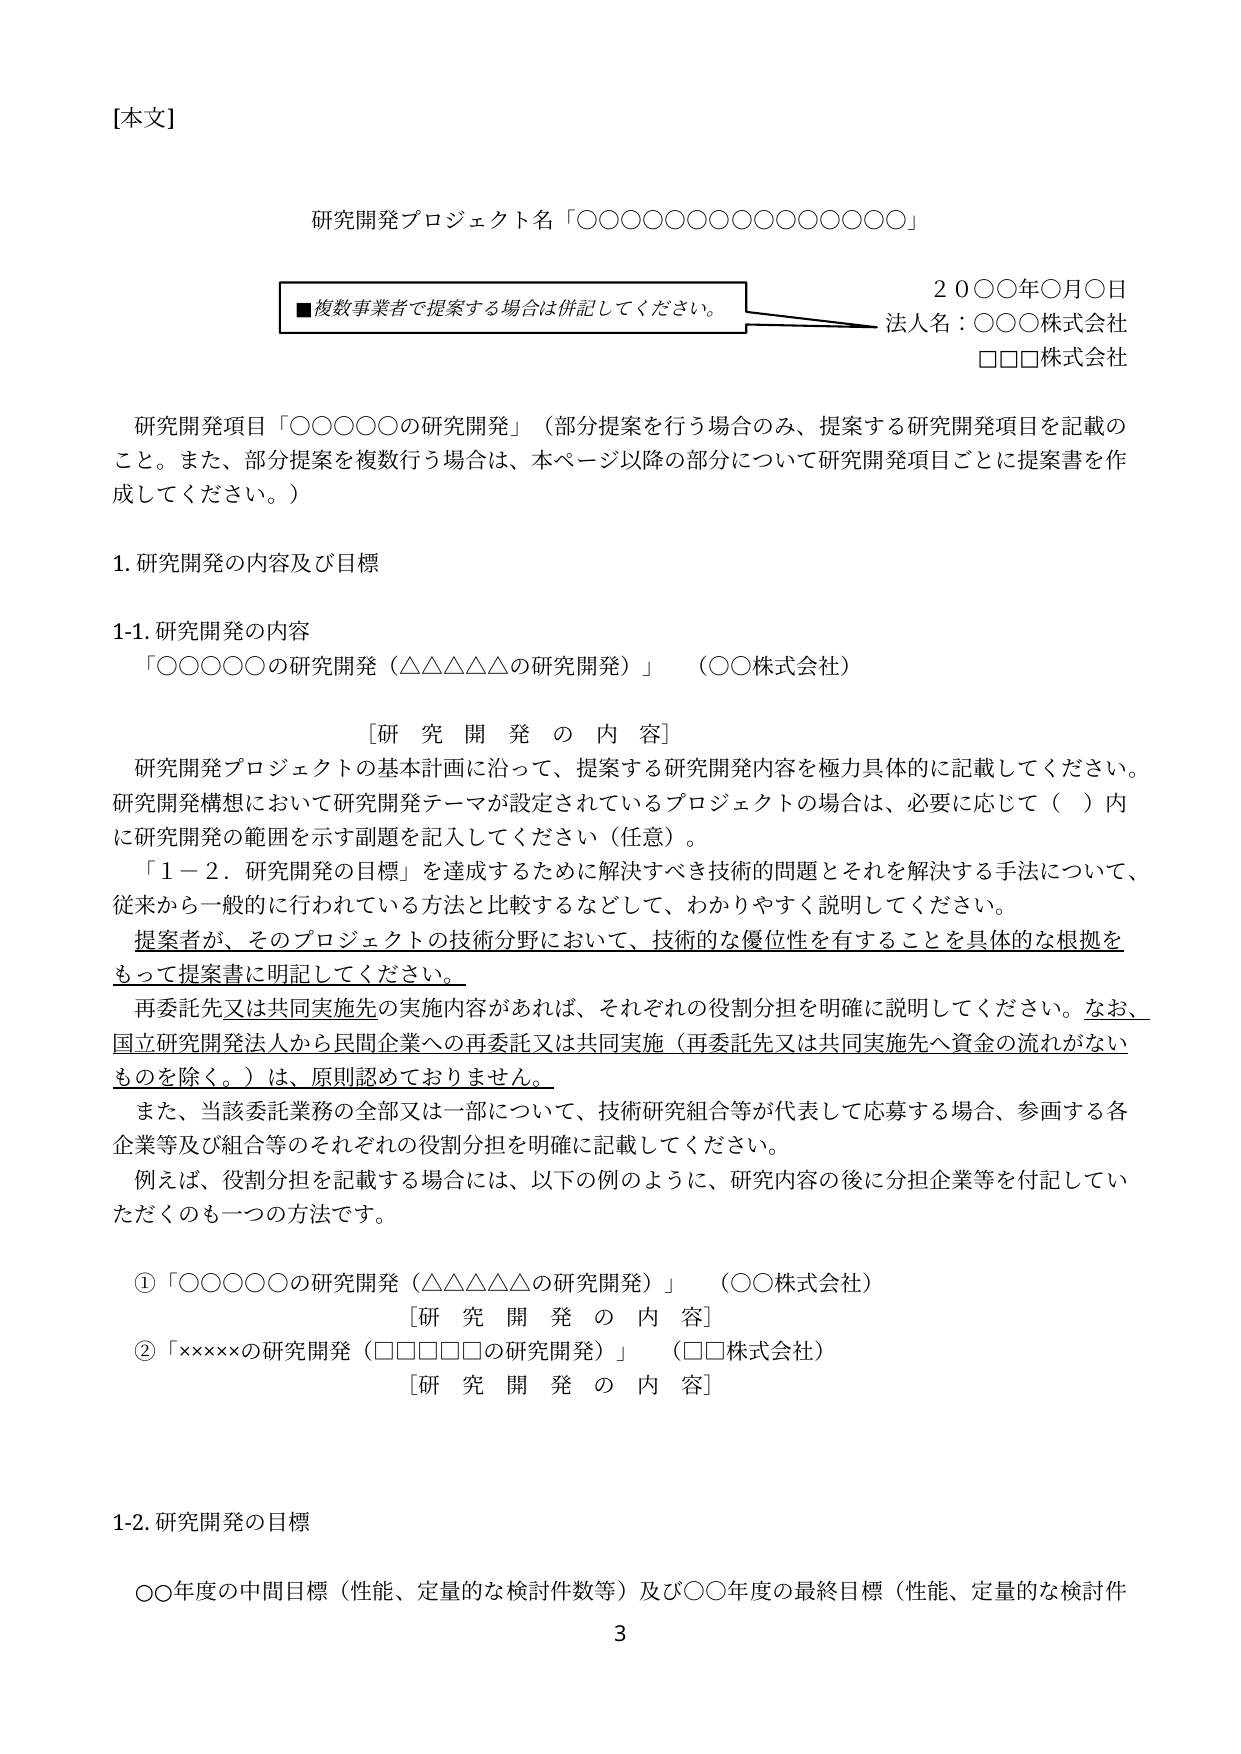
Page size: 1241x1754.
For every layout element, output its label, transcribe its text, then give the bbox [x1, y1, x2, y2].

text ［研 究 開 発 の 内 容］ [397, 1367, 1128, 1401]
text 提案者が、そのプロジェクトの技術分野において、技術的な優位性を有することを具体的な根拠をもって提案書に明記してください。 [112, 922, 1128, 990]
text 法人名：○○○株式会社 [112, 305, 1128, 339]
text 再委託先又は共同実施先の実施内容があれば、それぞれの役割分担を明確に説明してください。なお、国立研究開発法人から民間企業への再委託又は共同実施（再委託先又は共同実施先へ資金の流れがないものを除く。）は、原則認めておりません。 [112, 990, 1128, 1053]
text 1. 研究開発の内容及び目標 [112, 545, 1128, 579]
text 「○○○○○の研究開発（△△△△△の研究開発）」 （○○株式会社） [112, 647, 1128, 682]
text □□□株式会社 [112, 339, 1128, 373]
text ［研 究 開 発 の 内 容］ [112, 716, 1128, 750]
text 研究開発プロジェクト名「○○○○○○○○○○○○○○○」 [112, 202, 1128, 236]
text 研究開発プロジェクトの基本計画に沿って、提案する研究開発内容を極力具体的に記載してください。研究開発構想において研究開発テーマが設定されているプロジェクトの場合は、必要に応じて（ ）内に研究開発の範囲を示す副題を記入してください（任意）。 [112, 750, 1128, 853]
text 例えば、役割分担を記載する場合には、以下の例のように、研究内容の後に分担企業等を付記していただくのも一つの方法です。 [112, 1162, 1128, 1230]
text 再委託先又は共同実施先の実施内容があれば、それぞれの役割分担を明確に説明してください。なお、国立研究開発法人から民間企業への再委託又は共同実施（再委託先又は共同実施先へ資金の流れがないものを除く。）は、原則認めておりません。 [112, 1054, 1128, 1093]
text [本文] [112, 99, 1128, 133]
text ２０○○年○月○日 [112, 271, 1128, 305]
text 1-1. 研究開発の内容 [112, 613, 1128, 647]
text 研究開発項目「○○○○○の研究開発」（部分提案を行う場合のみ、提案する研究開発項目を記載のこと。また、部分提案を複数行う場合は、本ページ以降の部分について研究開発項目ごとに提案書を作成してください。） [112, 408, 1128, 510]
text 「１－２．研究開発の目標」を達成するために解決すべき技術的問題とそれを解決する手法について、従来から一般的に行われている方法と比較するなどして、わかりやすく説明してください。 [112, 853, 1128, 922]
text ②「×××××の研究開発（□□□□□の研究開発）」 （□□株式会社） [112, 1333, 1128, 1367]
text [112, 1573, 1128, 1607]
text 1-2. 研究開発の目標 [112, 1504, 1128, 1538]
text ［研 究 開 発 の 内 容］ [397, 1299, 1128, 1333]
text また、当該委託業務の全部又は一部について、技術研究組合等が代表して応募する場合、参画する各企業等及び組合等のそれぞれの役割分担を明確に記載してください。 [112, 1093, 1128, 1162]
text ①「○○○○○の研究開発（△△△△△の研究開発）」 （○○株式会社） [112, 1264, 1128, 1299]
